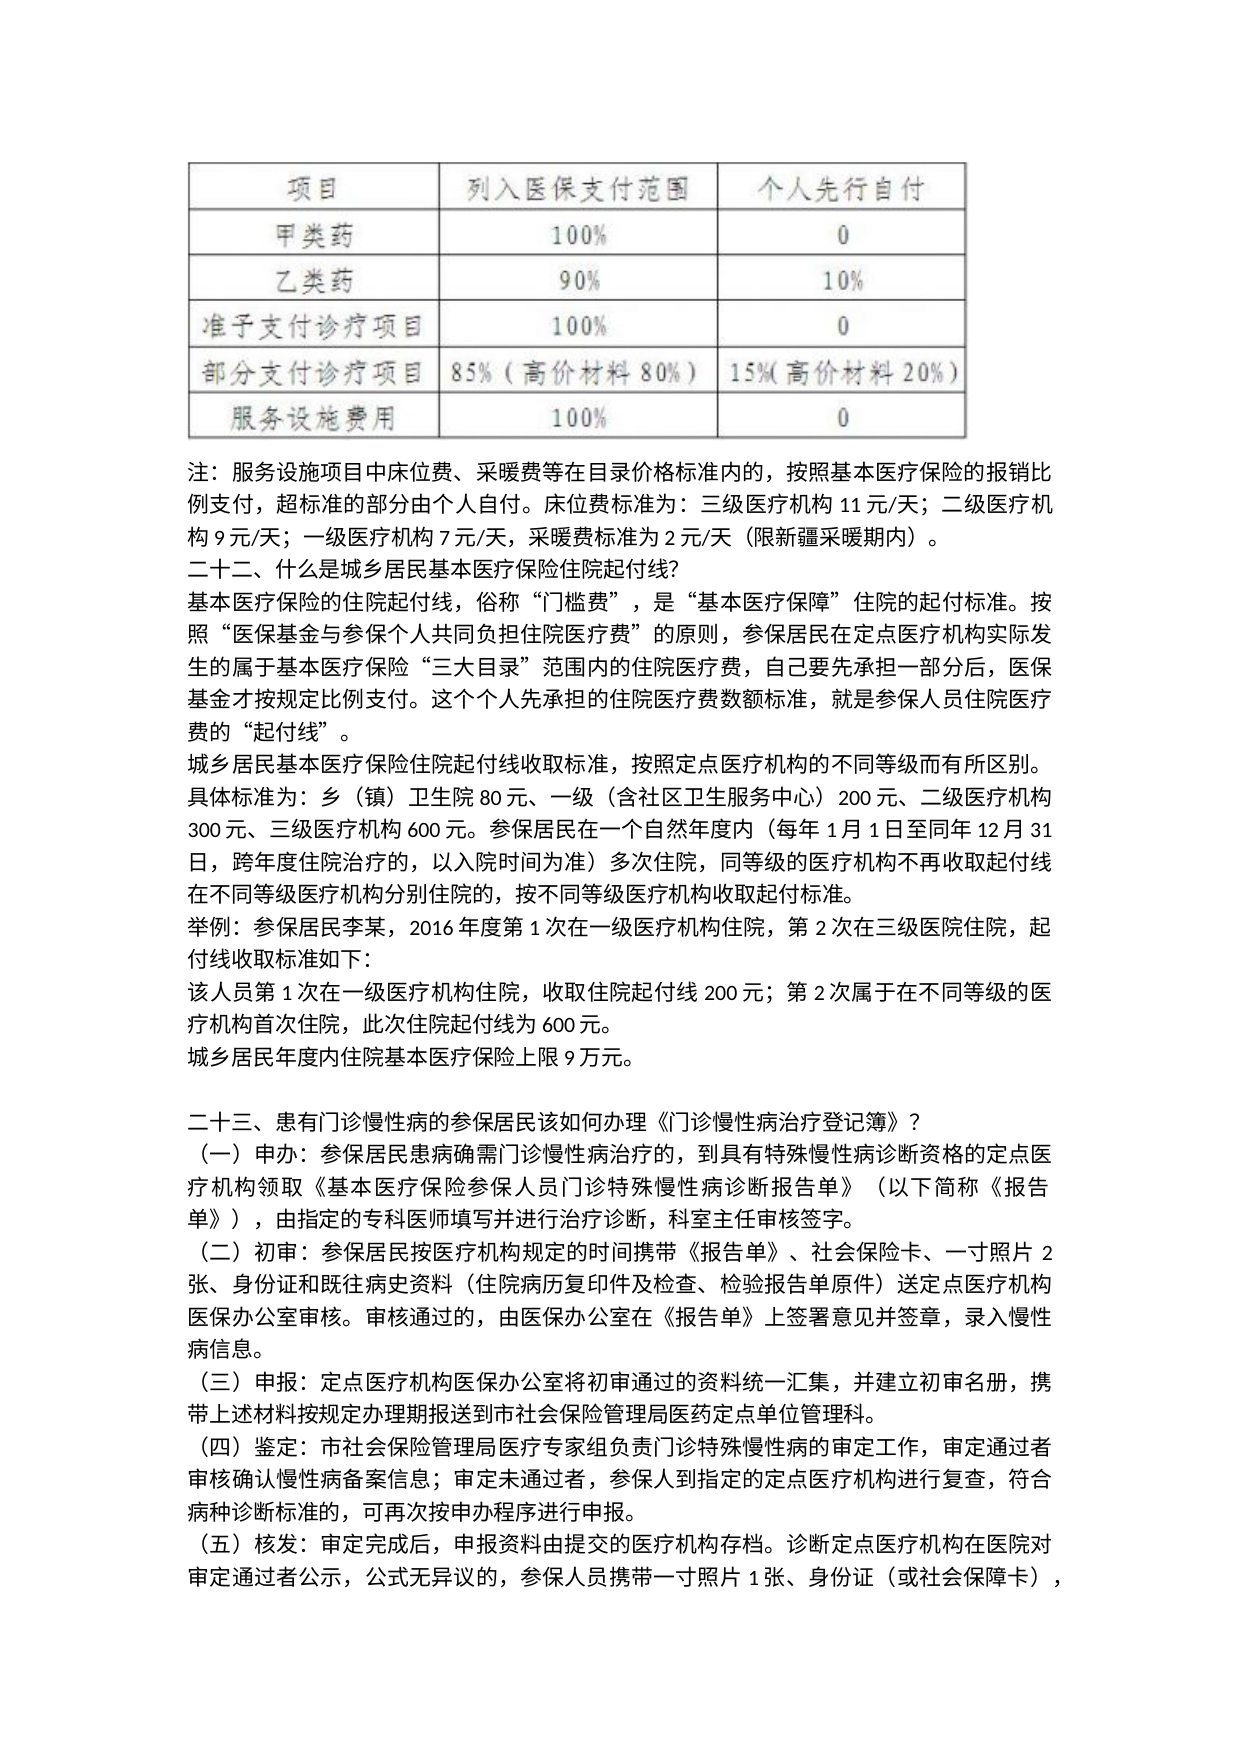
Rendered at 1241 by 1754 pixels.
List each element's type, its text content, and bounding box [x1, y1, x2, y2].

text 城乡居民年度内住院基本医疗保险上限9万元。 [187, 1039, 1053, 1072]
text 举例：参保居民李某，2016年度第1次在一级医疗机构住院，第2次在三级医院住院，起付线收取标准如下： [187, 909, 1053, 974]
text （三）申报：定点医疗机构医保办公室将初审通过的资料统一汇集，并建立初审名册，携带上述材料按规定办理期报送到市社会保险管理局医药定点单位管理科。 [187, 1364, 1053, 1429]
text （一）申办：参保居民患病确需门诊慢性病治疗的，到具有特殊慢性病诊断资格的定点医疗机构领取《基本医疗保险参保人员门诊特殊慢性病诊断报告单》（以下简称《报告单》），由指定的专科医师填写并进行治疗诊断，科室主任审核签字。 [187, 1137, 1053, 1234]
text （二）初审：参保居民按医疗机构规定的时间携带《报告单》、社会保险卡、一寸照片2张、身份证和既往病史资料（住院病历复印件及检查、检验报告单原件）送定点医疗机构医保办公室审核。审核通过的，由医保办公室在《报告单》上签署意见并签章，录入慢性病信息。 [187, 1234, 1053, 1364]
text 基本医疗保险的住院起付线，俗称“门槛费”，是“基本医疗保障”住院的起付标准。按照“医保基金与参保个人共同负担住院医疗费”的原则，参保居民在定点医疗机构实际发生的属于基本医疗保险“三大目录”范围内的住院医疗费，自己要先承担一部分后，医保基金才按规定比例支付。这个个人先承担的住院医疗费数额标准，就是参保人员住院医疗费的“起付线”。 [187, 584, 1053, 747]
text 二十二、什么是城乡居民基本医疗保险住院起付线？ [187, 552, 1053, 584]
text 注：服务设施项目中床位费、采暖费等在目录价格标准内的，按照基本医疗保险的报销比例支付，超标准的部分由个人自付。床位费标准为：三级医疗机构11元/天；二级医疗机构9元/天；一级医疗机构7元/天，采暖费标准为2元/天（限新疆采暖期内）。 [187, 454, 1053, 552]
text （四）鉴定：市社会保险管理局医疗专家组负责门诊特殊慢性病的审定工作，审定通过者，审核确认慢性病备案信息；审定未通过者，参保人到指定的定点医疗机构进行复查，符合病种诊断标准的，可再次按申办程序进行申报。 [187, 1429, 1053, 1527]
text 该人员第1次在一级医疗机构住院，收取住院起付线200元；第2次属于在不同等级的医疗机构首次住院，此次住院起付线为600元。 [187, 974, 1053, 1039]
picture [187, 162, 969, 441]
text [187, 1527, 1053, 1592]
text 城乡居民基本医疗保险住院起付线收取标准，按照定点医疗机构的不同等级而有所区别。具体标准为：乡（镇）卫生院80元、一级（含社区卫生服务中心）200元、二级医疗机构300元、三级医疗机构600元。参保居民在一个自然年度内（每年1月1日至同年12月31日，跨年度住院治疗的，以入院时间为准）多次住院，同等级的医疗机构不再收取起付线，在不同等级医疗机构分别住院的，按不同等级医疗机构收取起付标准。 [187, 747, 1053, 909]
text 二十三、患有门诊慢性病的参保居民该如何办理《门诊慢性病治疗登记簿》？ [187, 1104, 1053, 1137]
